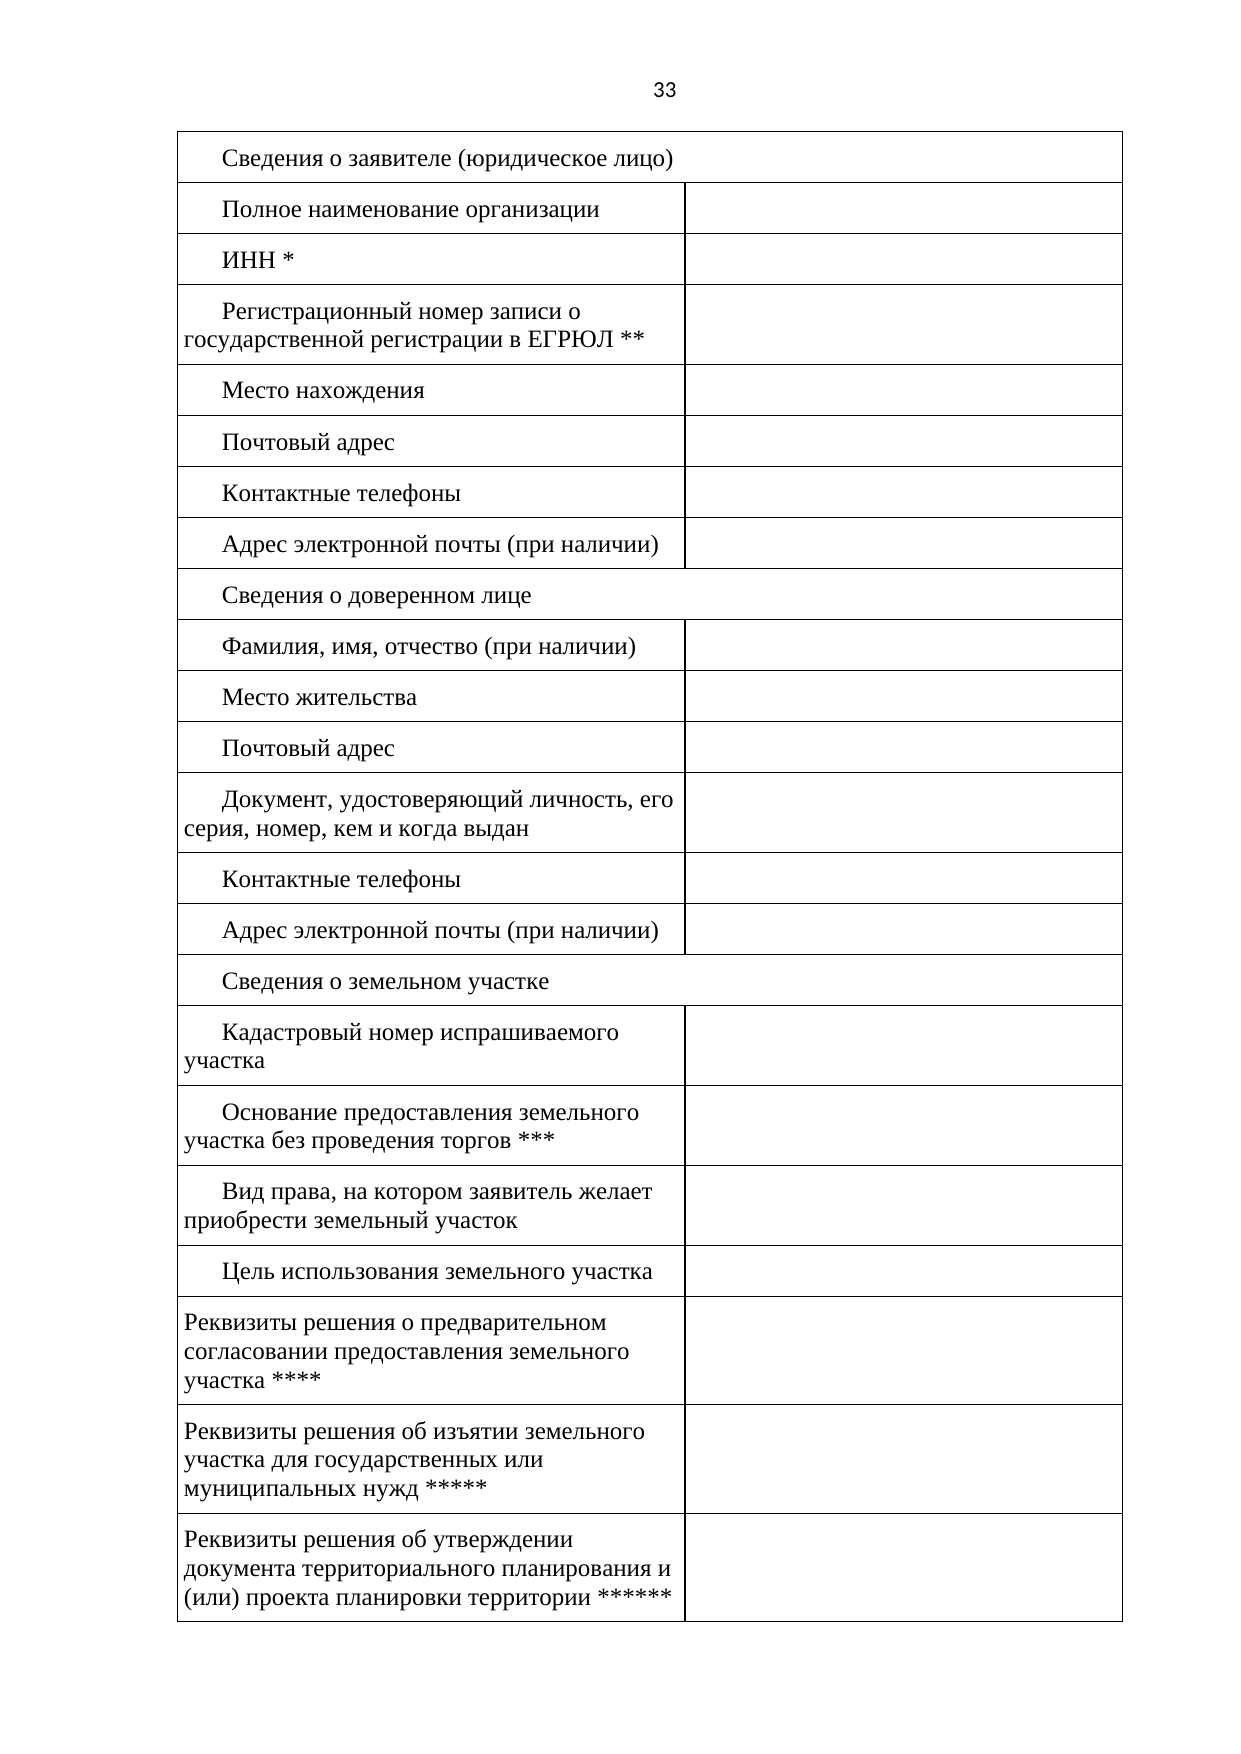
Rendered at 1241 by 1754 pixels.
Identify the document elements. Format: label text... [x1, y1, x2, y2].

table_cell Почтовый адрес [178, 722, 684, 772]
table_cell [686, 1086, 1122, 1165]
table_cell Реквизиты решения об утверждении документа территориального планирования и (или) проекта планировки территории ****** [178, 1514, 684, 1621]
table_cell Почтовый адрес [178, 416, 684, 466]
table_cell [686, 285, 1122, 364]
table_cell [686, 722, 1122, 772]
table_cell Сведения о доверенном лице [178, 569, 1122, 619]
table_cell [686, 1514, 1122, 1621]
table_cell Адрес электронной почты (при наличии) [178, 518, 684, 568]
table_cell ИНН * [178, 234, 684, 284]
table_cell [686, 773, 1122, 852]
table_cell [686, 365, 1122, 415]
table_cell Фамилия, имя, отчество (при наличии) [178, 620, 684, 670]
table_cell [686, 1006, 1122, 1085]
table_cell Цель использования земельного участка [178, 1246, 684, 1296]
table_cell [686, 1405, 1122, 1513]
table_cell [686, 518, 1122, 568]
table_cell Документ, удостоверяющий личность, его серия, номер, кем и когда выдан [178, 773, 684, 852]
table_cell [686, 183, 1122, 233]
table_cell Основание предоставления земельного участка без проведения торгов *** [178, 1086, 684, 1165]
table_cell [686, 416, 1122, 466]
table_cell [686, 853, 1122, 903]
table_cell [686, 1297, 1122, 1404]
table_cell Сведения о заявителе (юридическое лицо) [178, 132, 1122, 182]
table_cell Место жительства [178, 671, 684, 721]
table_cell Кадастровый номер испрашиваемого участка [178, 1006, 684, 1085]
table_cell Сведения о земельном участке [178, 955, 1122, 1005]
table_cell [686, 234, 1122, 284]
table_cell [686, 1166, 1122, 1244]
table_cell Адрес электронной почты (при наличии) [178, 904, 684, 954]
table_cell Контактные телефоны [178, 853, 684, 903]
table_cell Контактные телефоны [178, 467, 684, 517]
table_cell [686, 1246, 1122, 1296]
table_cell Реквизиты решения о предварительном согласовании предоставления земельного участка **** [178, 1297, 684, 1404]
table_cell [686, 904, 1122, 954]
table_cell [686, 620, 1122, 670]
table_cell Регистрационный номер записи о государственной регистрации в ЕГРЮЛ ** [178, 285, 684, 364]
table_cell [686, 467, 1122, 517]
table_cell Реквизиты решения об изъятии земельного участка для государственных или муниципальных нужд ***** [178, 1405, 684, 1513]
table_cell Полное наименование организации [178, 183, 684, 233]
table_cell Вид права, на котором заявитель желает приобрести земельный участок [178, 1166, 684, 1244]
table_cell [686, 671, 1122, 721]
table_cell Место нахождения [178, 365, 684, 415]
